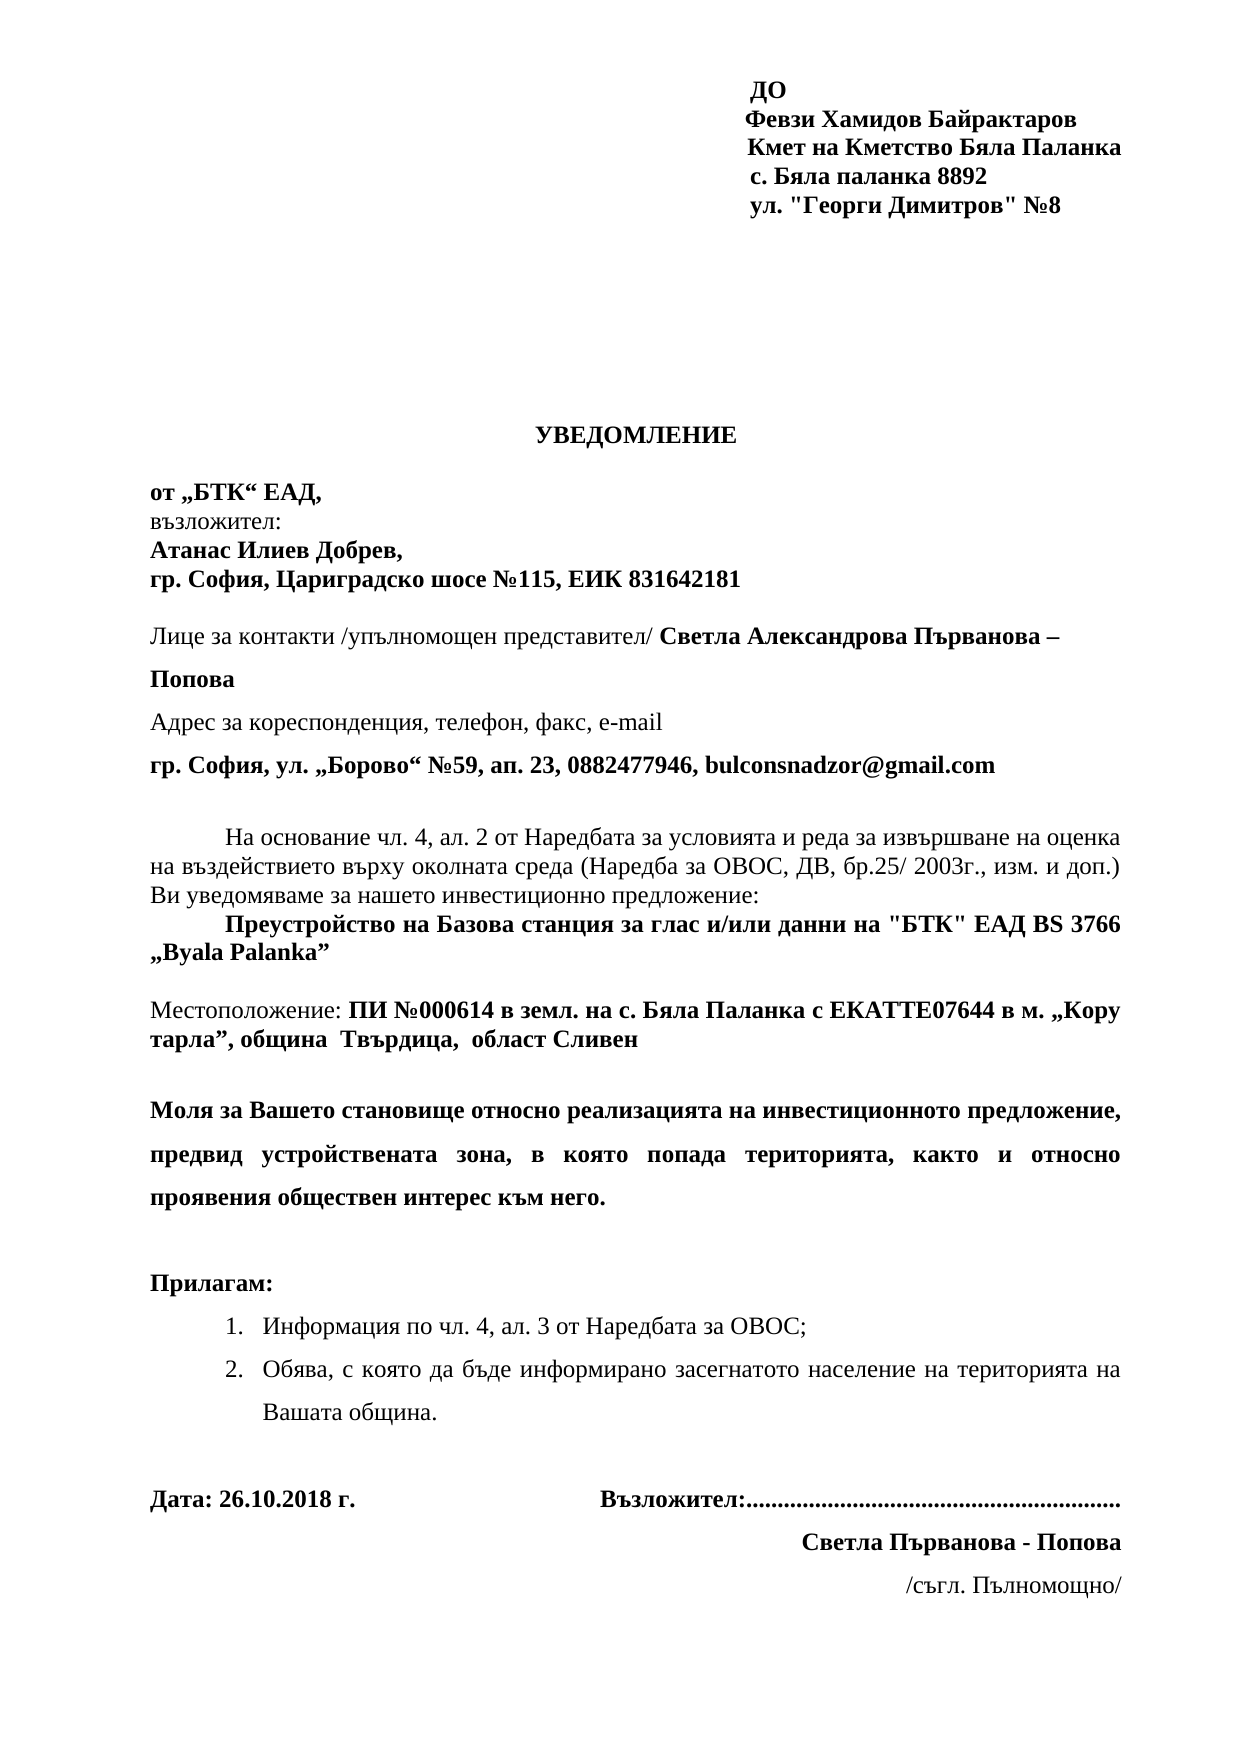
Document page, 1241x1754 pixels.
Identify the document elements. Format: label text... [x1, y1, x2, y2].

text Прилагам: [150, 1268, 1122, 1297]
text Дата: 26.10.2018 г. Възложител:............................................................ [150, 1484, 1122, 1512]
text Светла Първанова - Попова [150, 1527, 1122, 1556]
text Февзи Хамидов Байрактаров [150, 104, 1122, 132]
text Кмет на Кметство Бяла Паланка [150, 132, 1122, 161]
text Лице за контакти /упълномощен представител/ Светла Александрова Първанова – Попова [150, 621, 1122, 693]
text с. Бяла паланка 8892 [750, 161, 1122, 190]
text възложител: [150, 506, 1122, 535]
text ДО [150, 75, 1122, 104]
text гр. София, ул. „Борово“ №59, ап. 23, 0882477946, bulconsnadzor@gmail.com [150, 751, 1122, 779]
text гр. София, Цариградско шосе №115, ЕИК 831642181 [150, 564, 1122, 592]
text ул. "Георги Димитров" №8 [750, 190, 1122, 247]
list Информация по чл. 4, ал. 3 от Наредбата за ОВОС; [225, 1311, 1122, 1340]
text Преустройство на Базова станция за глас и/или данни на "БТК" ЕАД BS 3766 „Byala Palanka” [150, 909, 1122, 966]
text Адрес за кореспонденция, телефон, факс, е-mail [150, 707, 1122, 736]
text /съгл. Пълномощно/ [150, 1570, 1122, 1599]
list Обява, с която да бъде информирано засегнатото население на територията на Вашата община. [225, 1354, 1122, 1426]
text Моля за Вашето становище относно реализацията на инвестиционното предложение, предвид устройствената зона, в която попада територията, както и относно проявения обществен интерес към него. [150, 1096, 1122, 1211]
text На основание чл. 4, ал. 2 от Наредбата за условията и реда за извършване на оценка на въздействието върху околната среда (Наредба за ОВОС, ДВ, бр.25/ 2003г., изм. и доп.) Ви уведомяваме за нашето инвестиционно предложение: [150, 822, 1122, 909]
text Атанас Илиев Добрев, [150, 535, 1122, 564]
text УВЕДОМЛЕНИЕ [150, 420, 1122, 449]
text Местоположение: ПИ №000614 в земл. на с. Бяла Паланка с ЕКАТТЕ07644 в м. „Кору тарла”, община Твърдица, област Сливен [150, 995, 1122, 1052]
text от „БТК“ ЕАД, [150, 477, 1122, 506]
